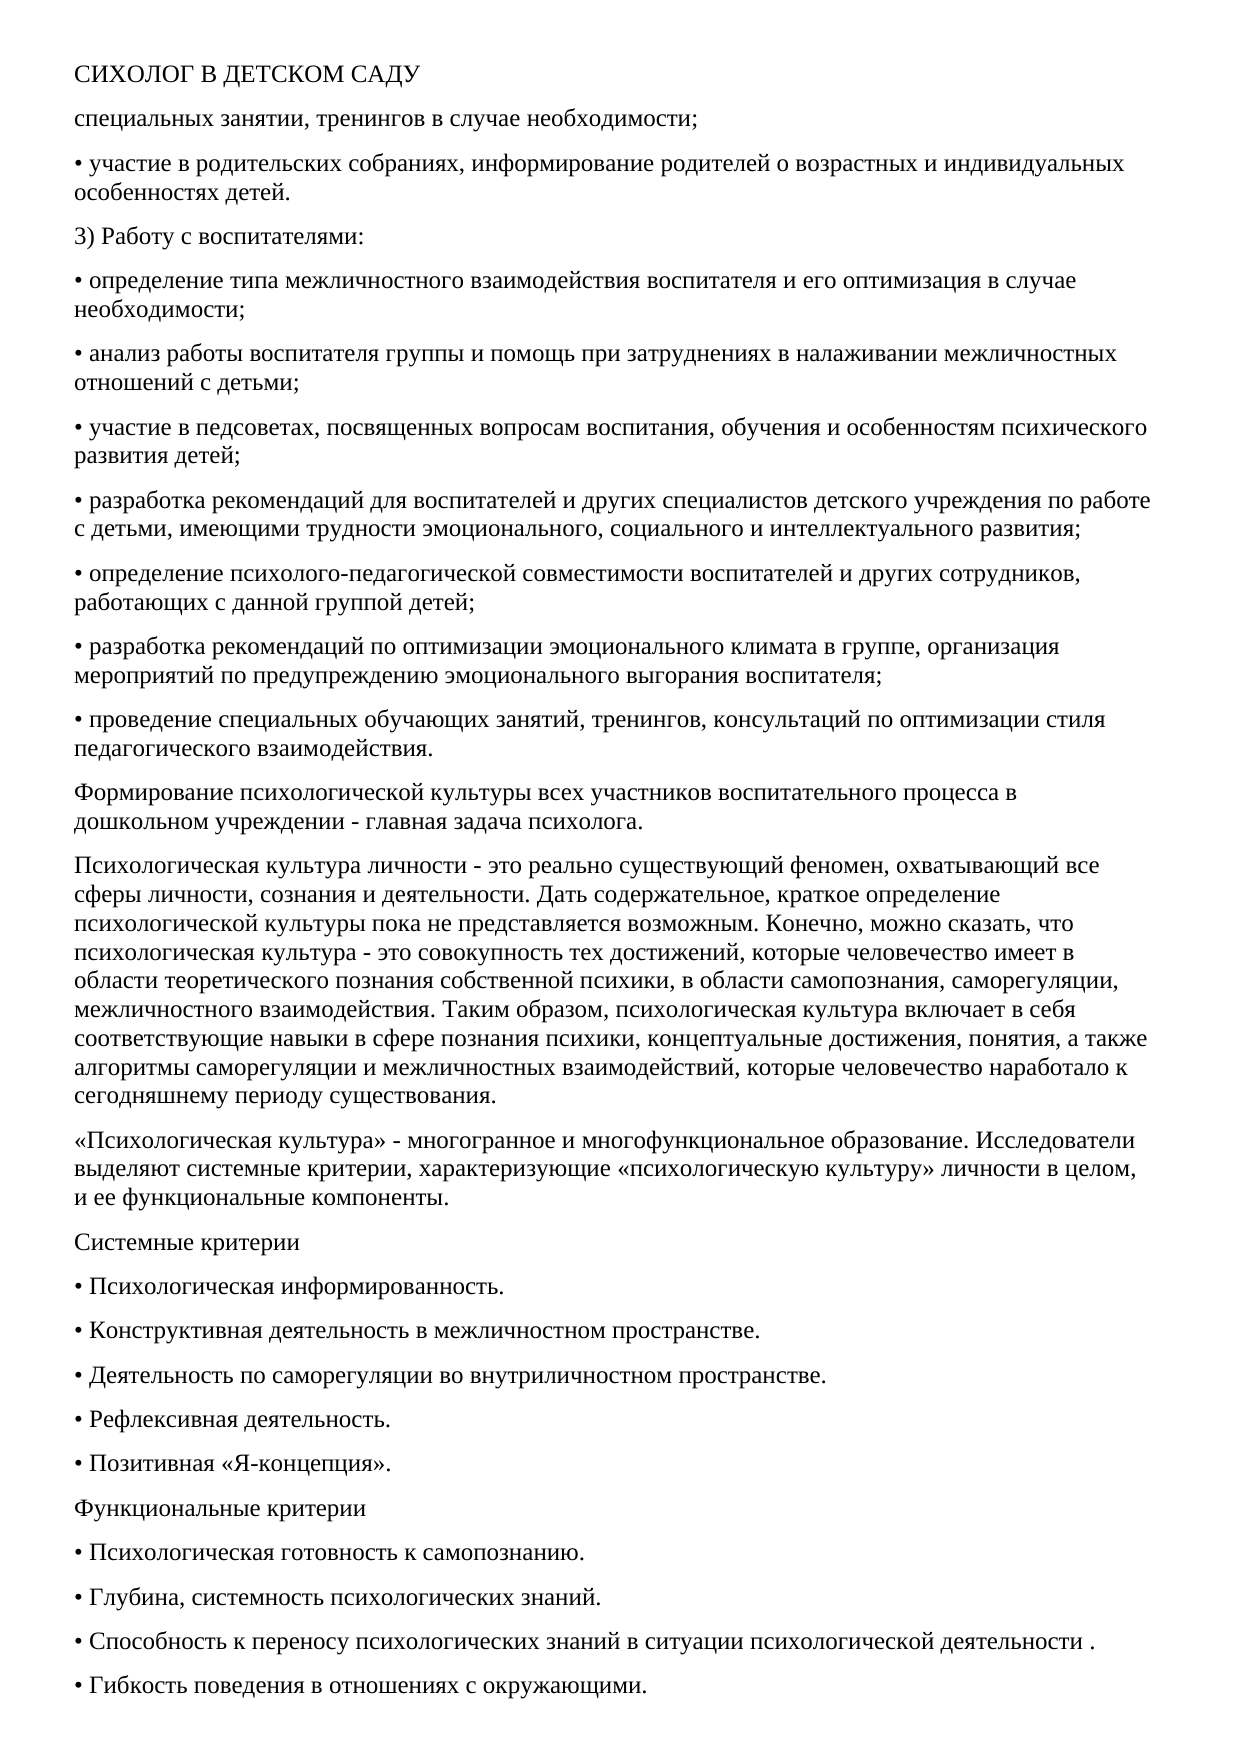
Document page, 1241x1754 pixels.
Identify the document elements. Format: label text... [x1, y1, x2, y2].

text • Глубина, системность психологических знаний. [74, 1582, 1152, 1610]
text • участие в родительских собраниях, информирование родителей о возрастных и индивидуальных особенностях детей. [74, 148, 1152, 205]
text • разработка рекомендаций по оптимизации эмоционального климата в группе, организация мероприятий по предупреждению эмоционального выгорания воспитателя; [74, 631, 1152, 688]
text • участие в педсоветах, посвященных вопросам воспитания, обучения и особенностям психического развития детей; [74, 412, 1152, 469]
text • Гибкость поведения в отношениях с окружающими. [74, 1670, 1152, 1699]
text СИХОЛОГ В ДЕТСКОМ САДУ [74, 59, 1152, 88]
text • Психологическая готовность к самопознанию. [74, 1537, 1152, 1566]
text Функциональные критерии [74, 1493, 1152, 1522]
text Системные критерии [74, 1227, 1152, 1255]
text • разработка рекомендаций для воспитателей и других специалистов детского учреждения по работе с детьми, имеющими трудности эмоционального, социального и интеллектуального развития; [74, 485, 1152, 542]
text 3) Работу с воспитателями: [74, 221, 1152, 250]
text • проведение специальных обучающих занятий, тренингов, консультаций по оптимизации стиля педагогического взаимодействия. [74, 704, 1152, 762]
text • Рефлексивная деятельность. [74, 1404, 1152, 1433]
text • Способность к переносу психологических знаний в ситуации психологической деятельности . [74, 1626, 1152, 1655]
text «Психологическая культура» - многогранное и многофункциональное образование. Исследователи выделяют системные критерии, характеризующие «психологическую культуру» личности в целом, и ее функциональные компоненты. [74, 1125, 1152, 1211]
text • Психологическая информированность. [74, 1271, 1152, 1300]
text • Позитивная «Я-концепция». [74, 1448, 1152, 1477]
text • Конструктивная деятельность в межличностном пространстве. [74, 1315, 1152, 1344]
text • определение типа межличностного взаимодействия воспитателя и его оптимизация в случае необходимости; [74, 265, 1152, 323]
text • Деятельность по саморегуляции во внутриличностном пространстве. [74, 1360, 1152, 1388]
text специальных занятии, тренингов в случае необходимости; [74, 103, 1152, 132]
text • определение психолого-педагогической совместимости воспитателей и других сотрудников, работающих с данной группой детей; [74, 558, 1152, 615]
text Психологическая культура личности - это реально существующий феномен, охватывающий все сферы личности, сознания и деятельности. Дать содержательное, краткое определение психологической культуры пока не представляется возможным. Конечно, можно сказать, что психологическая культура - это совокупность тех достижений, которые человечество имеет в области теоретического познания собственной психики, в области самопознания, саморегуляции, межличностного взаимодействия. Таким образом, психологическая культура включает в себя соответствующие навыки в сфере познания психики, концептуальные достижения, понятия, а также алгоритмы саморегуляции и межличностных взаимодействий, которые человечество наработало к сегодняшнему периоду существования. [74, 850, 1152, 1109]
text • анализ работы воспитателя группы и помощь при затруднениях в налаживании межличностных отношений с детьми; [74, 338, 1152, 396]
text Формирование психологической культуры всех участников воспитательного процесса в дошкольном учреждении - главная задача психолога. [74, 777, 1152, 835]
